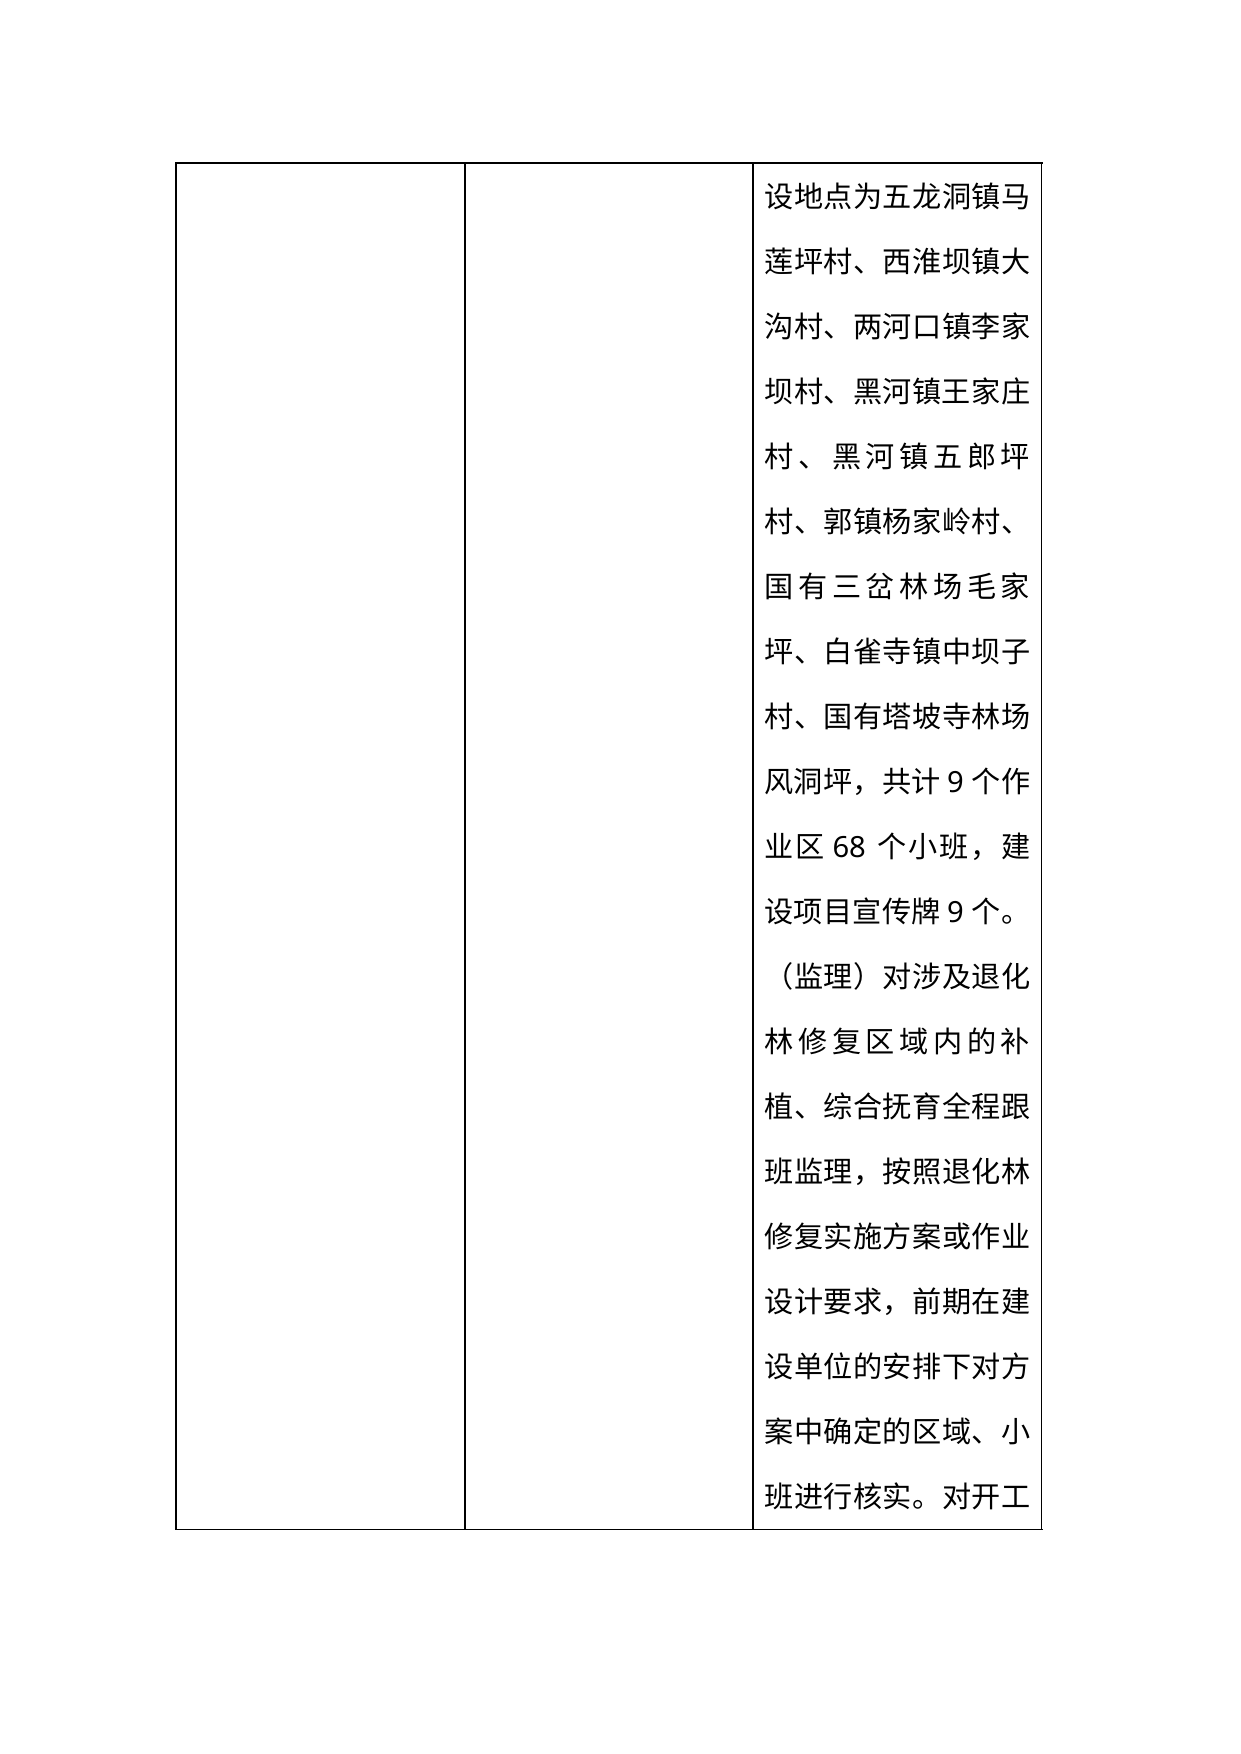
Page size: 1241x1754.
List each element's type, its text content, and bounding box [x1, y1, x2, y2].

table_cell 1 [177, 164, 464, 1528]
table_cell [754, 164, 1041, 1528]
table_cell [466, 164, 752, 1528]
